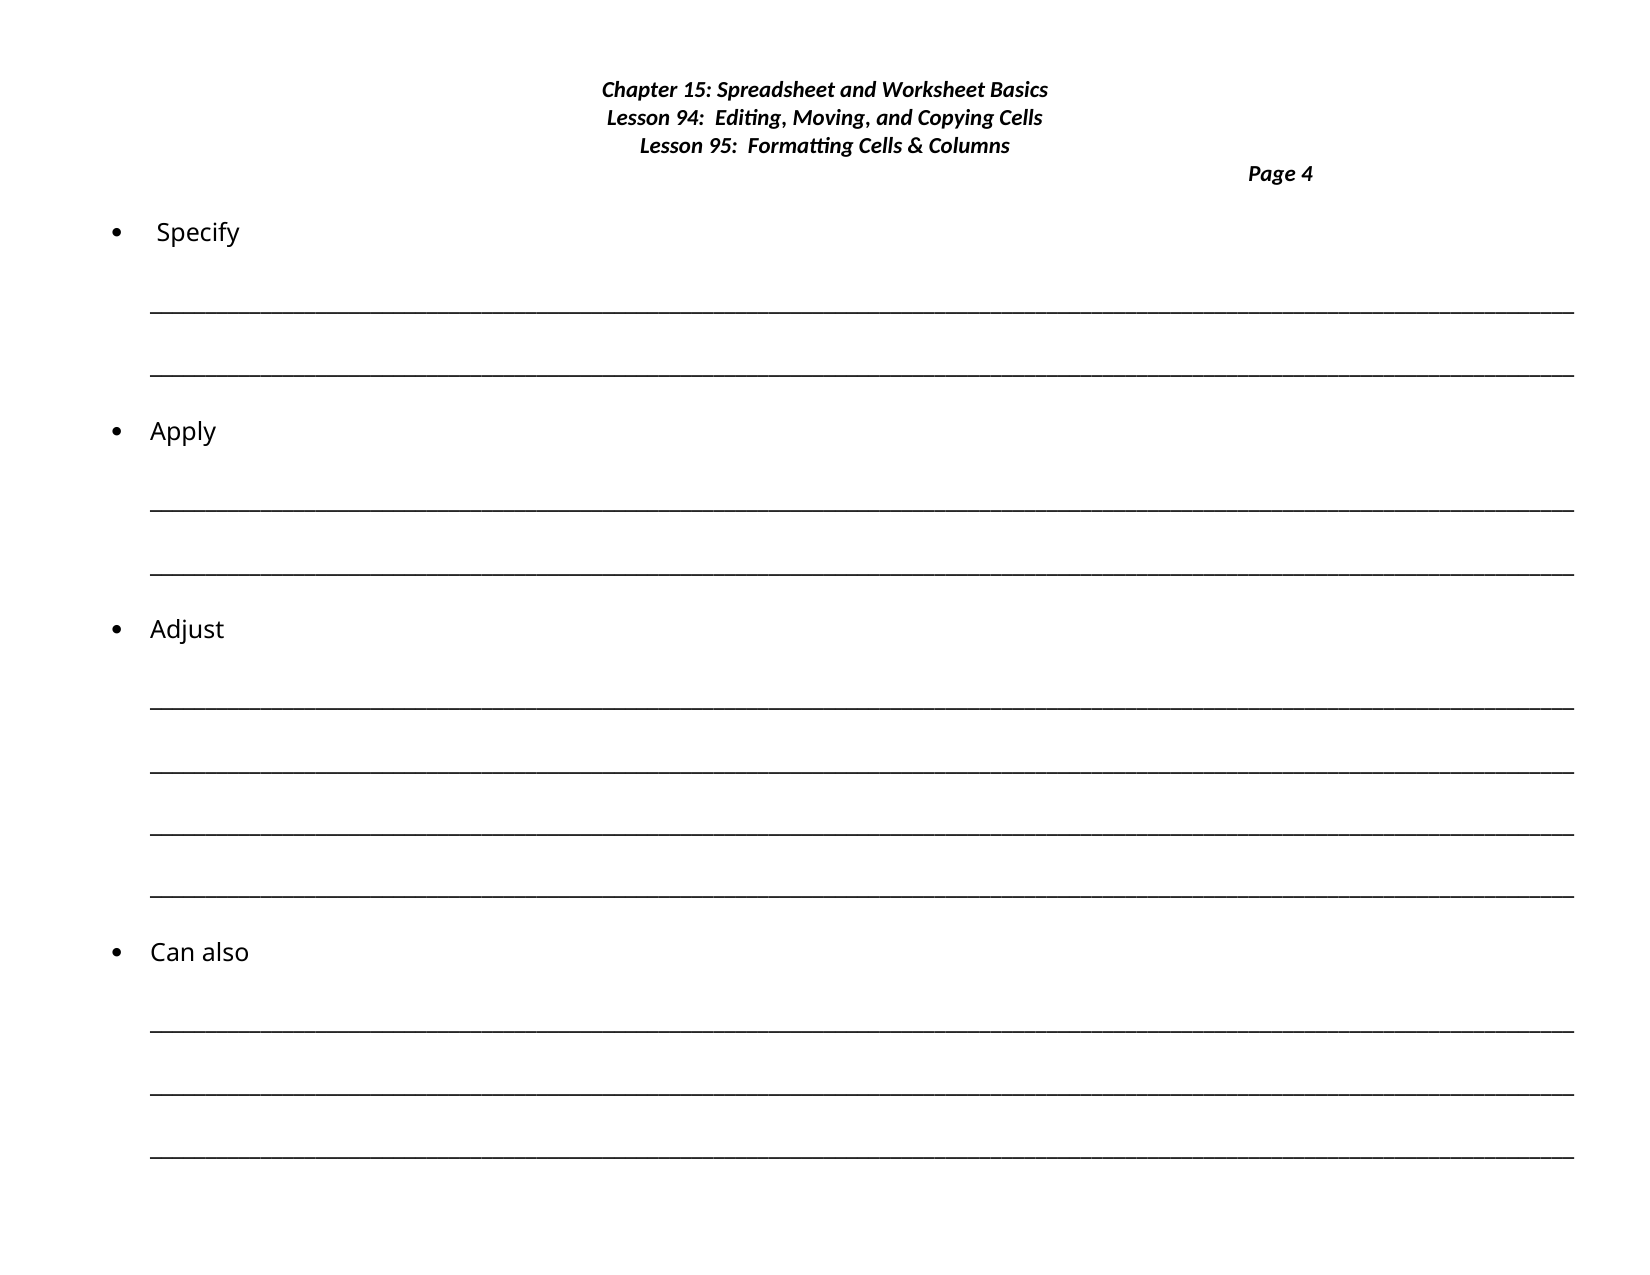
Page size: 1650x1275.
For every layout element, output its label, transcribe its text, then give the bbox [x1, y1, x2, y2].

list Adjust [112, 612, 1575, 714]
list Apply [112, 413, 1575, 516]
list Specify [112, 215, 1575, 317]
list Can also [112, 934, 1575, 1036]
